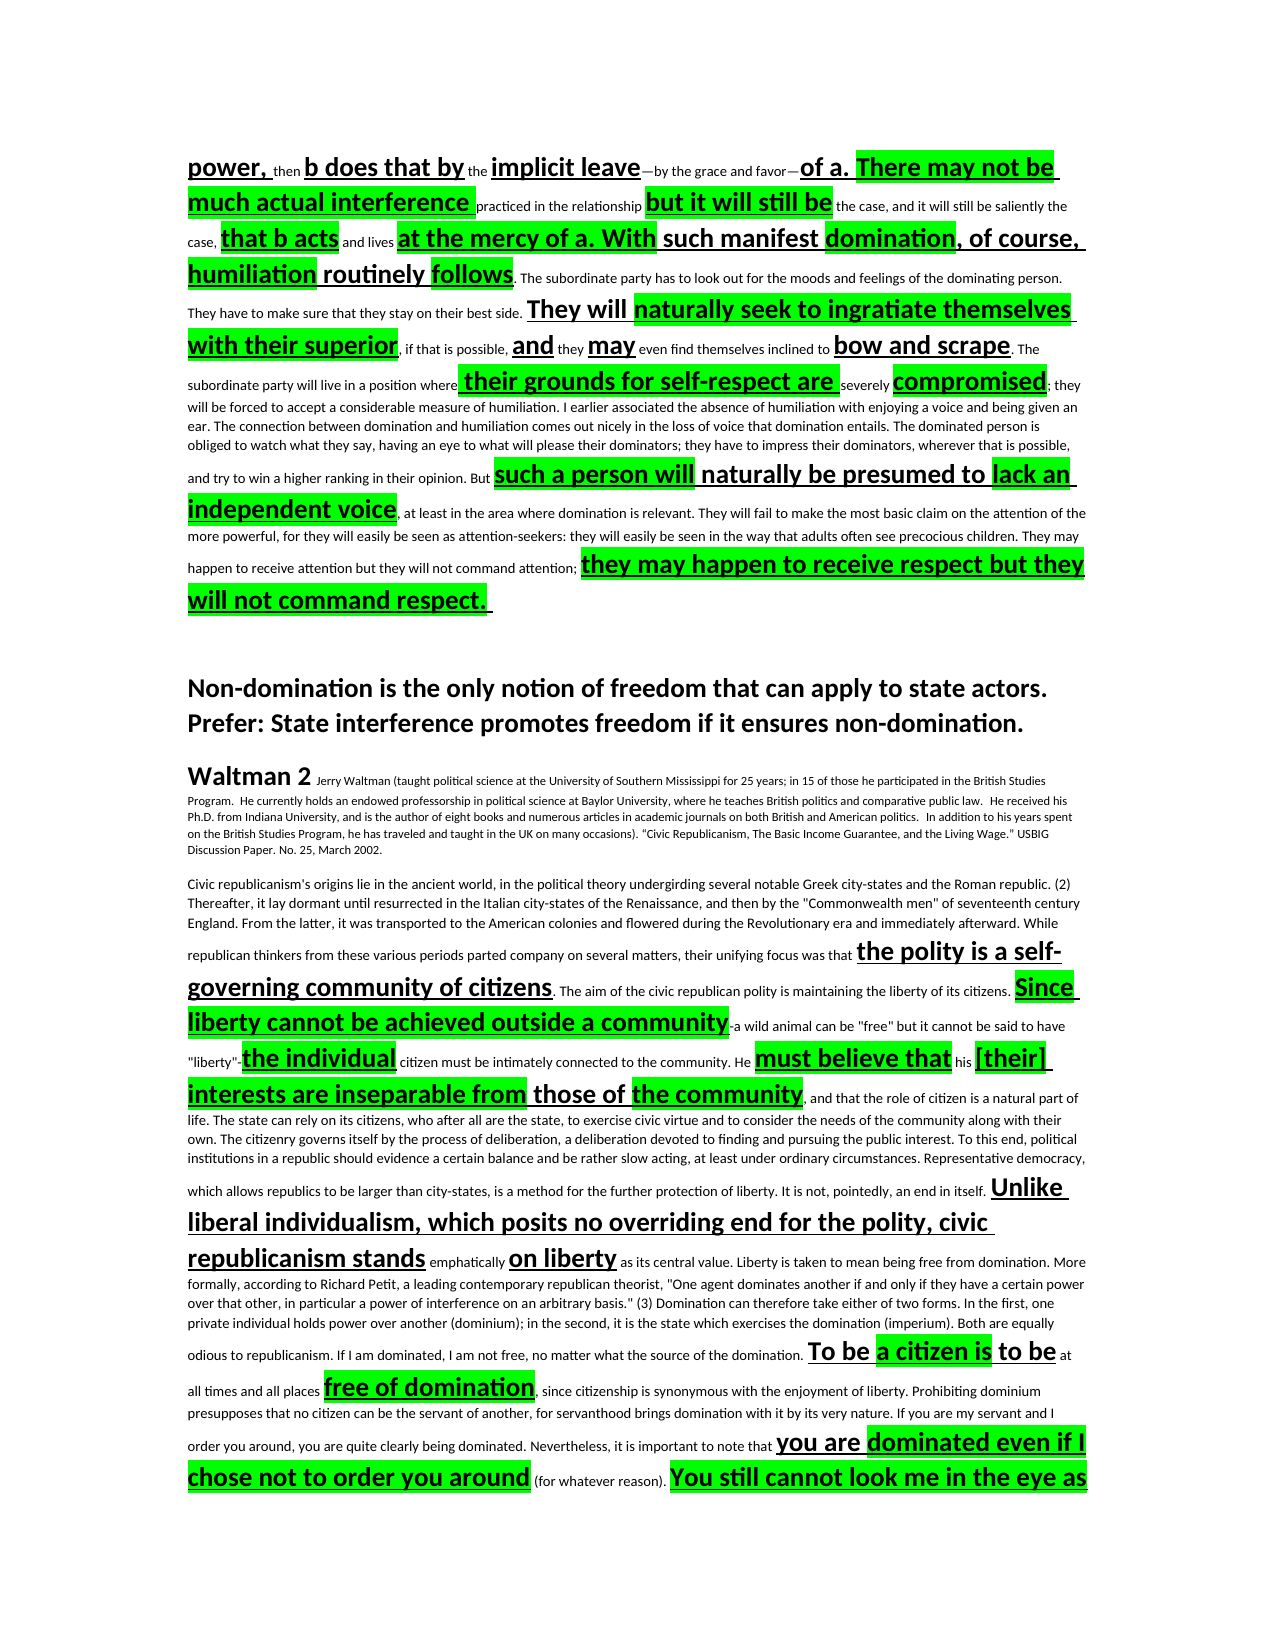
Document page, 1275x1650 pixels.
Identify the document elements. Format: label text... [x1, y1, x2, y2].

subtitle Non-domination is the only notion of freedom that can apply to state actors. Prefer: State interference promotes freedom if it ensures non-domination. [187, 671, 1087, 740]
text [187, 150, 1087, 616]
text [187, 876, 1087, 1493]
text Waltman 2 Jerry Waltman (taught political science at the University of Southern Mississippi for 25 years; in 15 of those he participated in the British Studies Program. He currently holds an endowed professorship in political science at Baylor University, where he teaches British politics and comparative public law. He received his Ph.D. from Indiana University, and is the author of eight books and numerous articles in academic journals on both British and American politics. In addition to his years spent on the British Studies Program, he has traveled and taught in the UK on many occasions). “Civic Republicanism, The Basic Income Guarantee, and the Living Wage.” USBIG Discussion Paper. No. 25, March 2002. [187, 759, 1087, 858]
